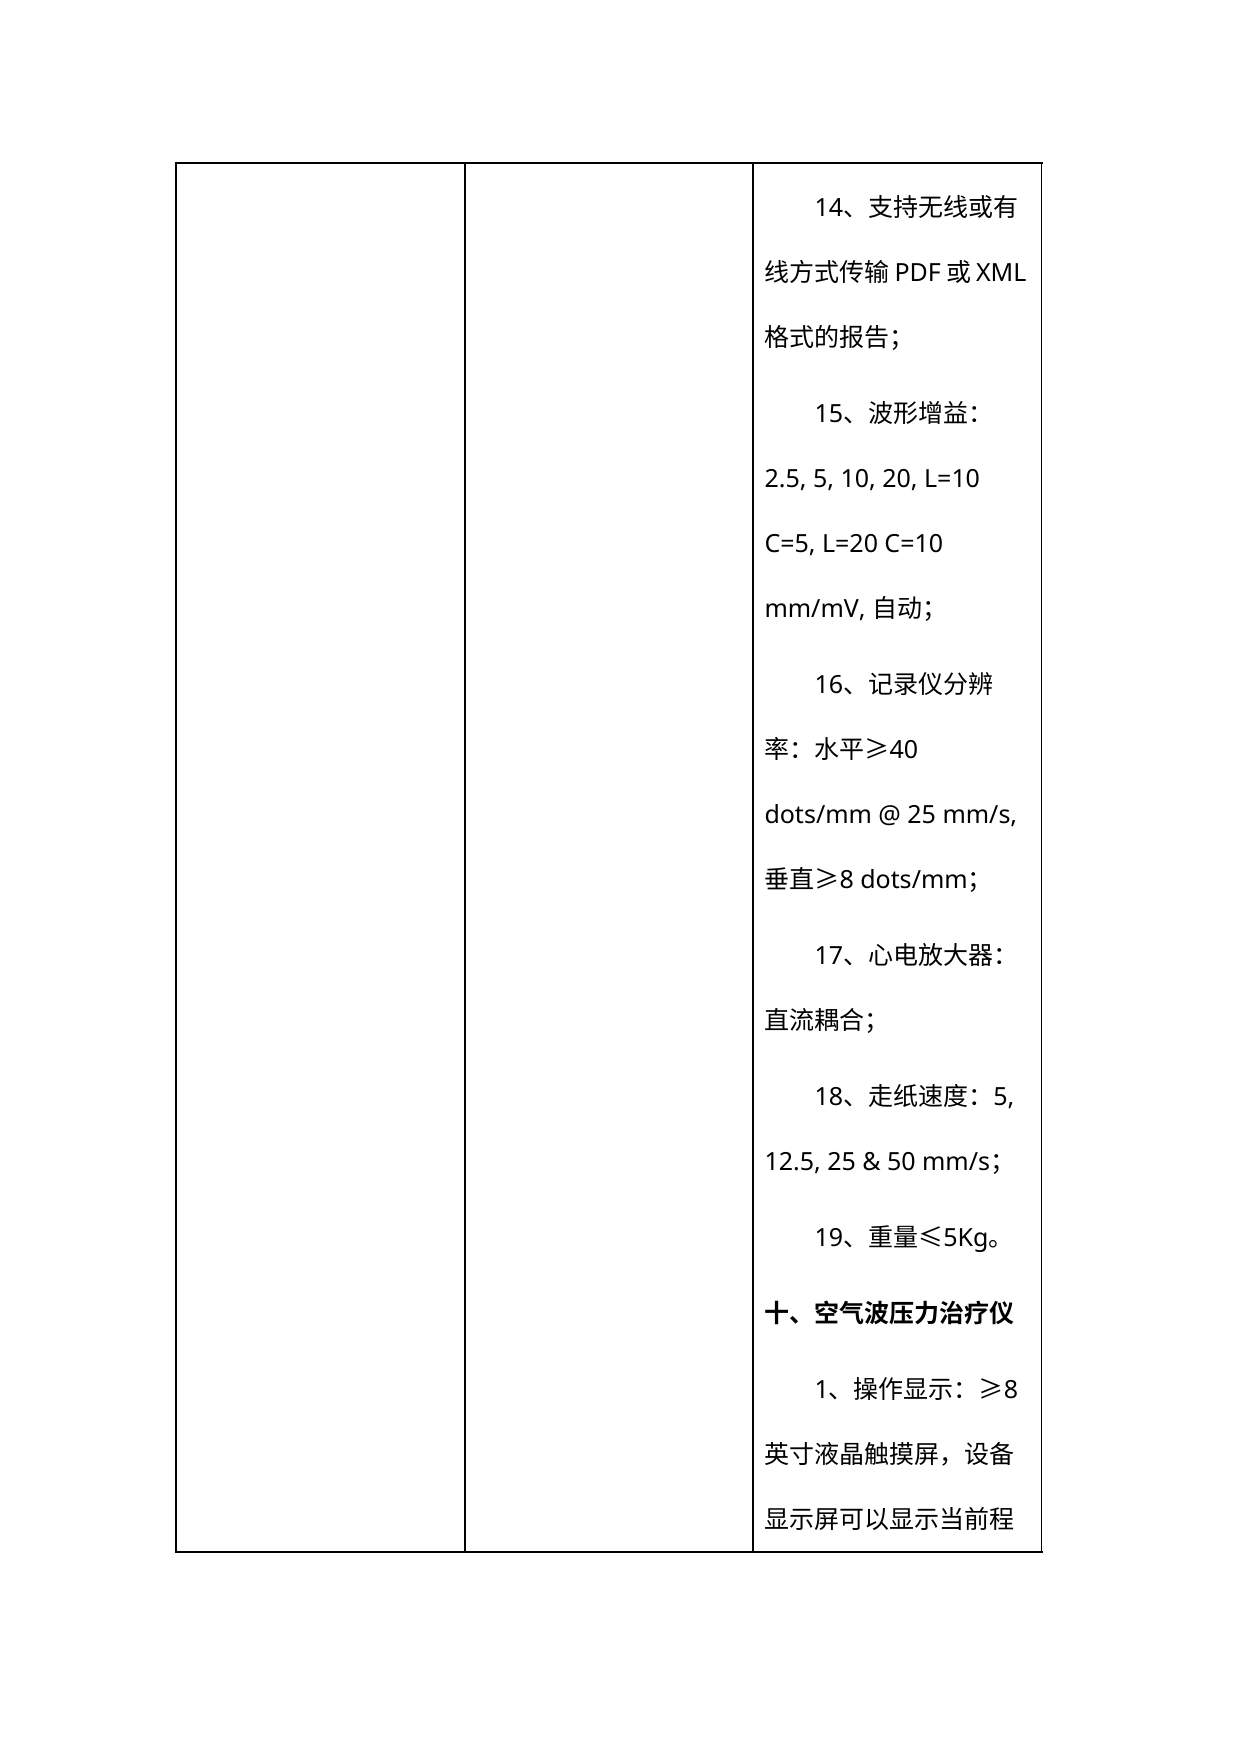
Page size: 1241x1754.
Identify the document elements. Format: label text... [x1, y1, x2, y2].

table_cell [754, 164, 1041, 1551]
table_cell [466, 164, 752, 1551]
table_cell 1 [177, 164, 464, 1551]
